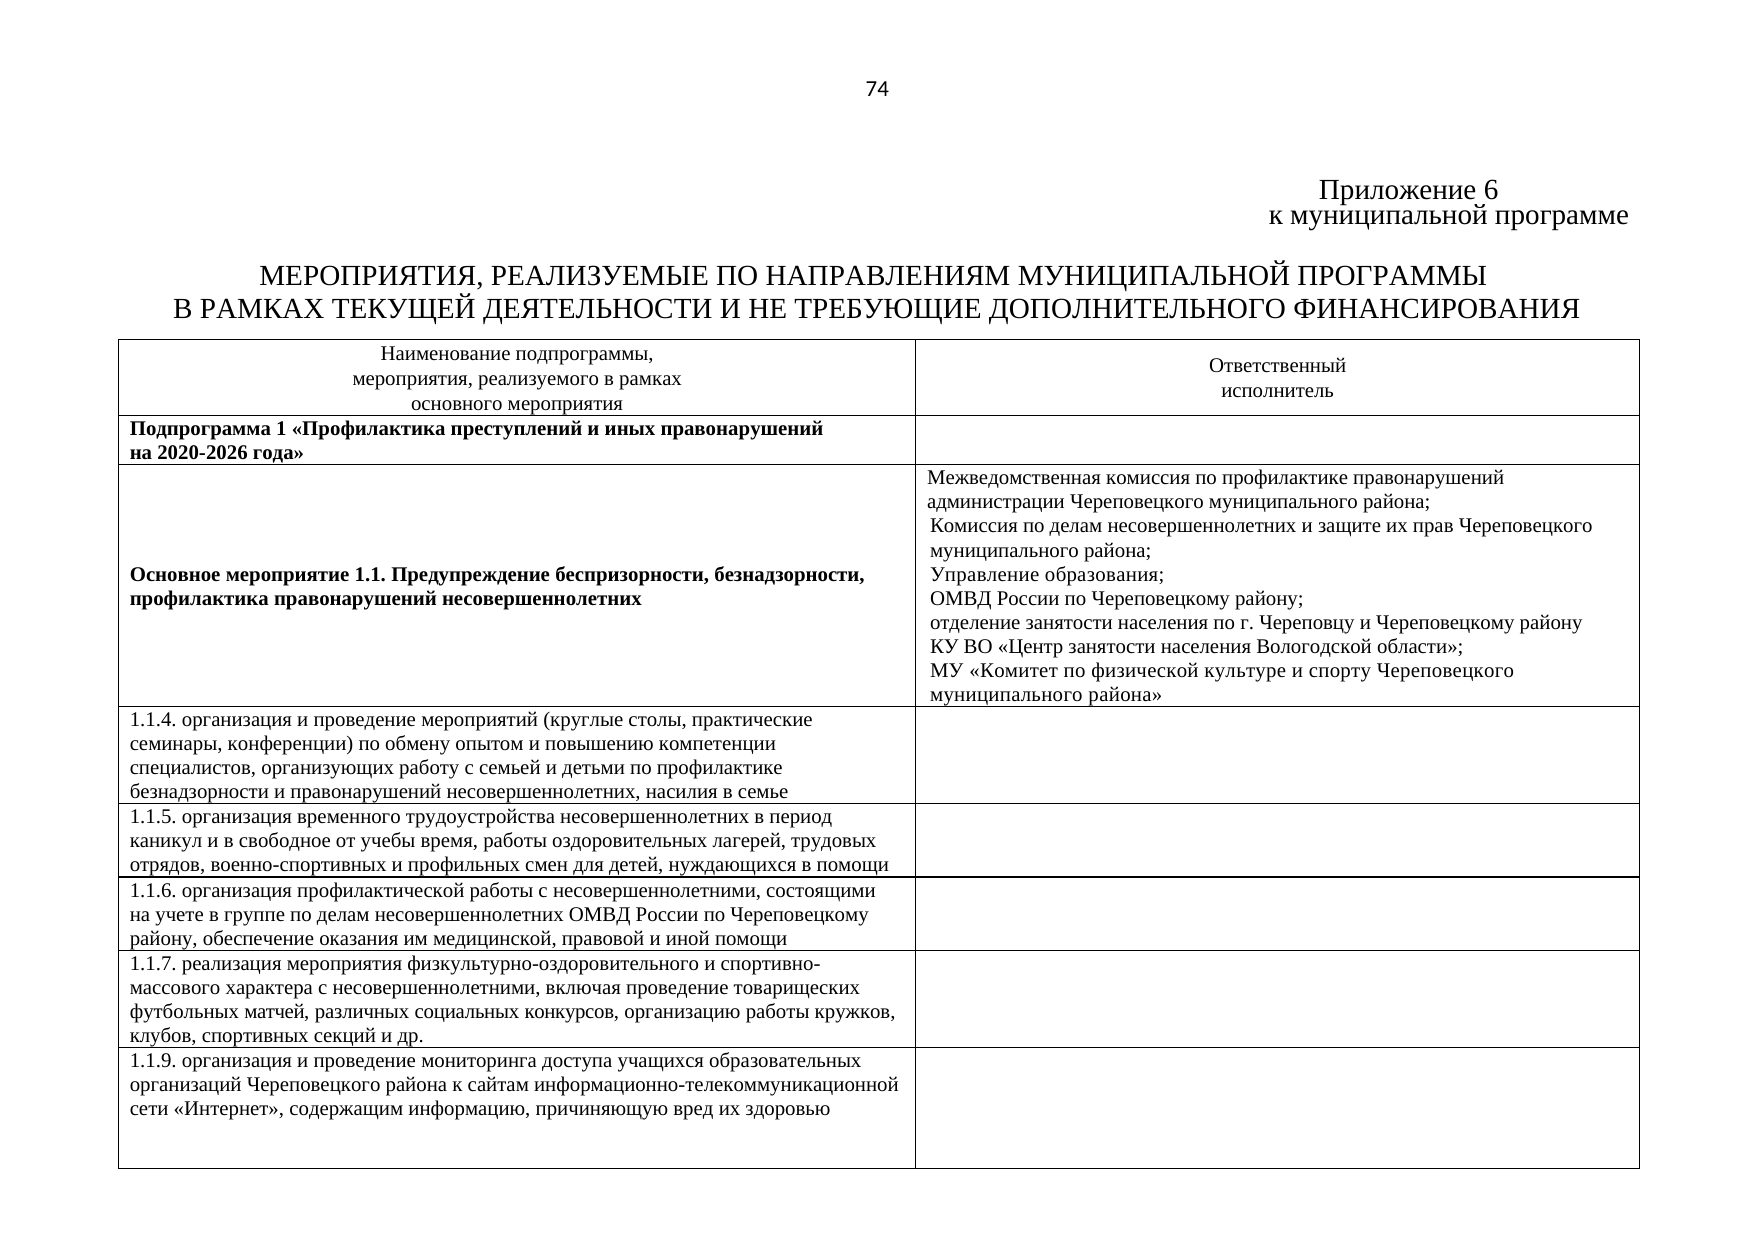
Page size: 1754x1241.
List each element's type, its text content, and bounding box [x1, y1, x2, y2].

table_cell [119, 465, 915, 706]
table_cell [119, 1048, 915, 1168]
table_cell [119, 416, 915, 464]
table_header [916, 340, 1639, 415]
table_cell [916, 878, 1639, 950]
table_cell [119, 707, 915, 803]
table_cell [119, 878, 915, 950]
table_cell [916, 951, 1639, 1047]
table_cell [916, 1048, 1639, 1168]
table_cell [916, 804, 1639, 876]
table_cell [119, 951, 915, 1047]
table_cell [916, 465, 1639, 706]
text Приложение 6 к муниципальной программе [1181, 179, 1636, 229]
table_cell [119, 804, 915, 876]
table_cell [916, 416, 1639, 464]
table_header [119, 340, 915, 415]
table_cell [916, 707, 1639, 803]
text МЕРОПРИЯТИЯ, РЕАЛИЗУЕМЫЕ ПО НАПРАВЛЕНИЯМ МУНИЦИПАЛЬНОЙ ПРОГРАММЫ В РАМКАХ ТЕКУЩЕЙ ДЕЯТЕЛЬНОСТИ И НЕ ТРЕБУЮЩИЕ ДОПОЛНИТЕЛЬНОГО ФИНАНСИРОВАНИЯ [118, 258, 1636, 325]
